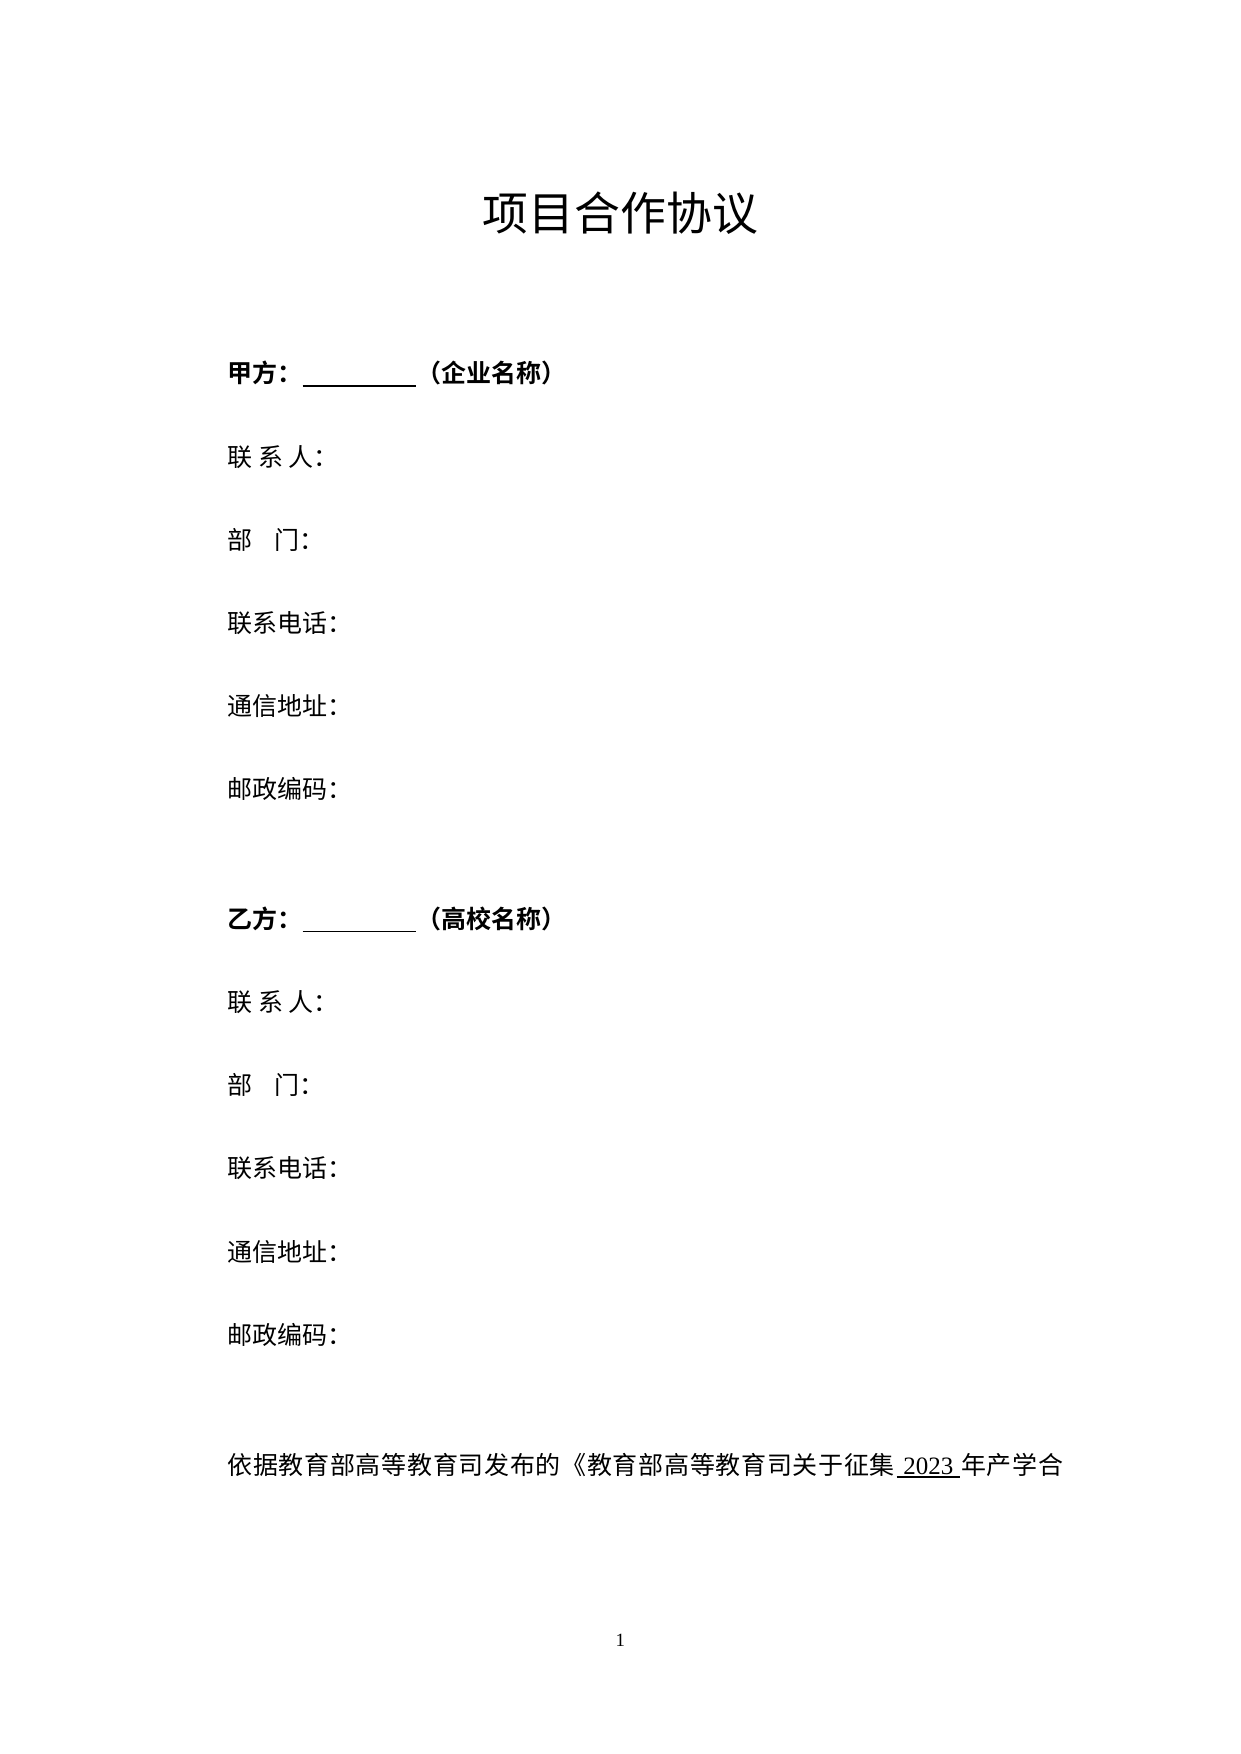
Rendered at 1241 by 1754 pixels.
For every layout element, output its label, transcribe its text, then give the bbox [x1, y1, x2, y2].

text 乙方： （高校名称） [177, 885, 1063, 950]
text 联系电话： [177, 589, 1063, 654]
text 联 系 人： [177, 423, 1063, 488]
text 部 门： [177, 1051, 1063, 1116]
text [177, 1431, 1063, 1496]
text 邮政编码： [177, 755, 1063, 820]
text 甲方： （企业名称） [177, 339, 1063, 404]
text 联 系 人： [177, 968, 1063, 1033]
text 通信地址： [177, 672, 1063, 737]
text 部 门： [177, 506, 1063, 571]
text 邮政编码： [177, 1301, 1063, 1366]
text 联系电话： [177, 1134, 1063, 1199]
text 通信地址： [177, 1218, 1063, 1283]
text 项目合作协议 [177, 162, 1063, 259]
